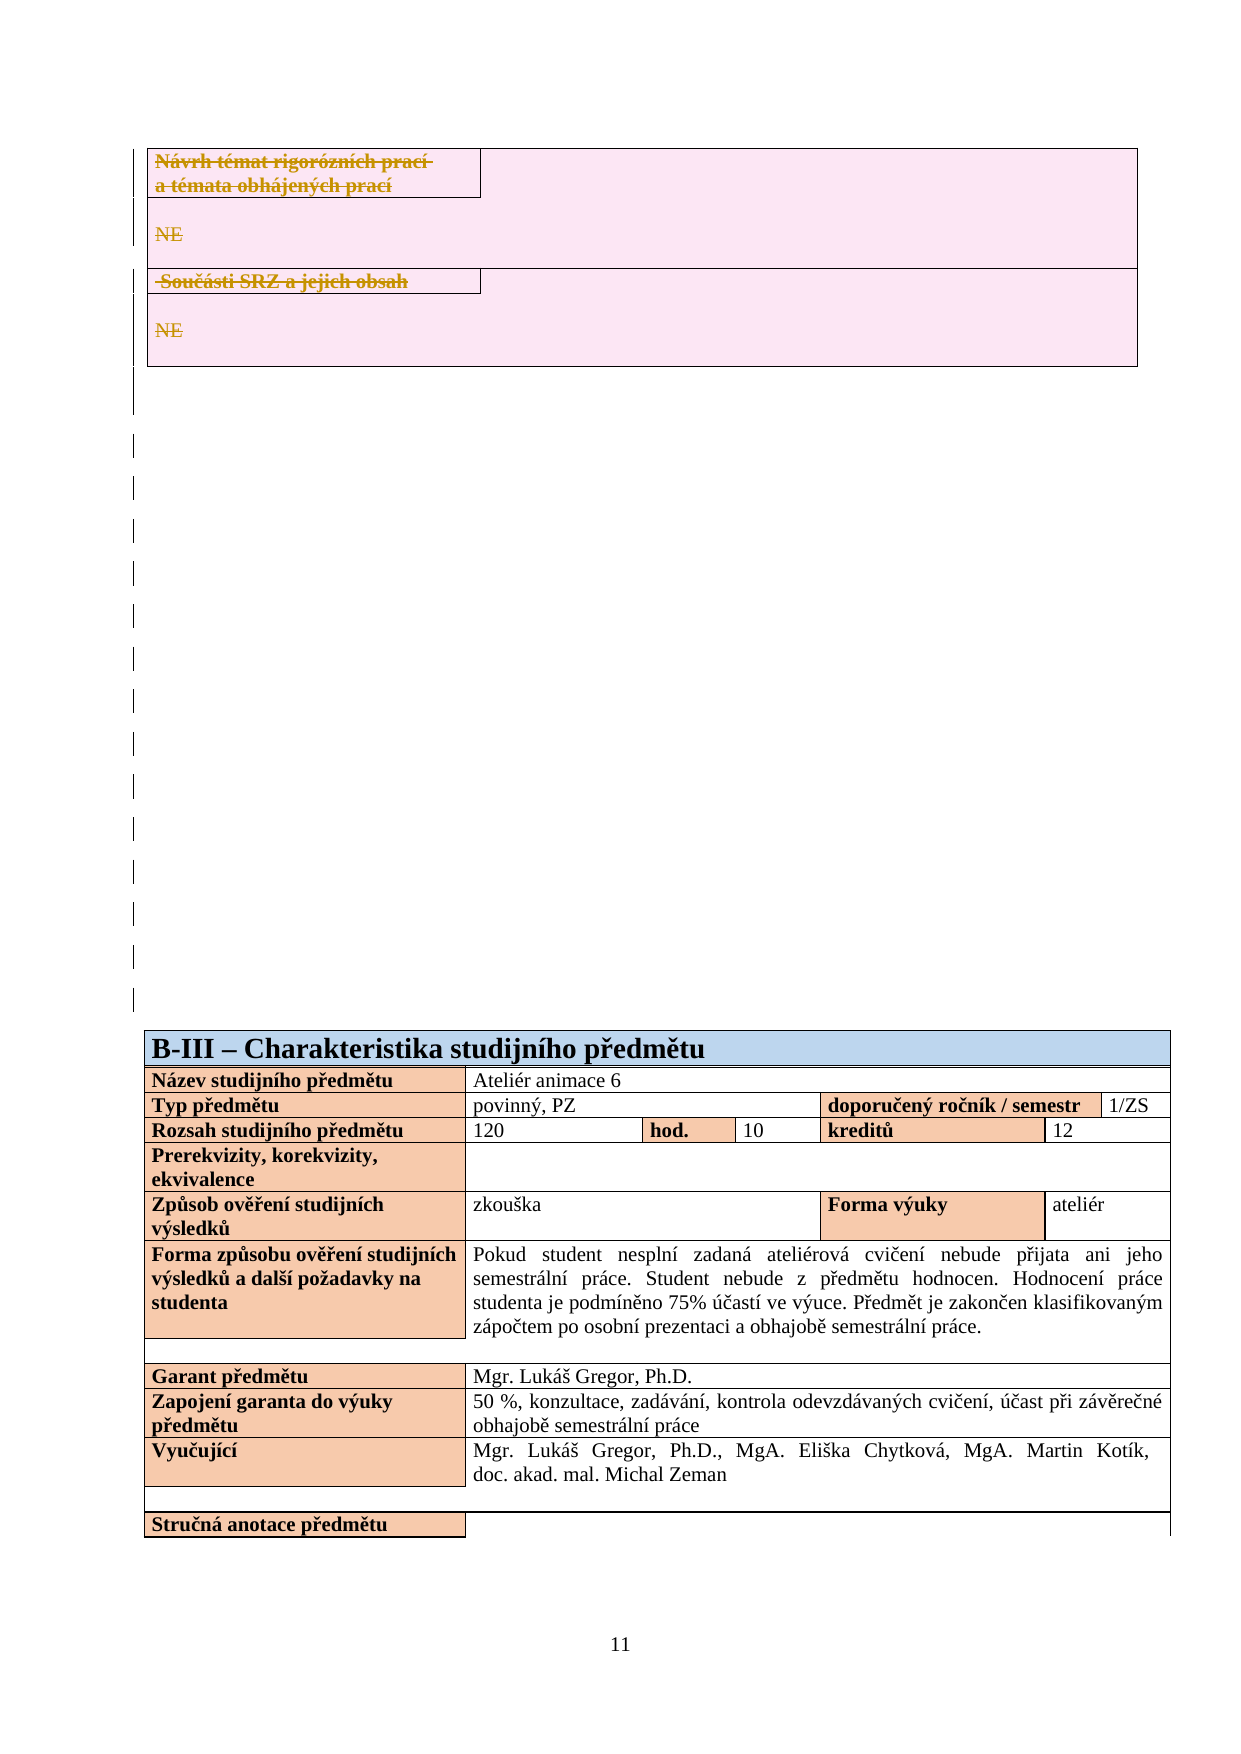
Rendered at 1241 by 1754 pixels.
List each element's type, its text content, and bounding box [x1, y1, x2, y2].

table_cell Ateliér animace 6 [466, 1068, 1170, 1092]
table_cell [466, 1143, 1170, 1191]
table_cell Vyučující [145, 1438, 465, 1486]
table_cell 10 [736, 1118, 820, 1142]
table_cell kreditů [821, 1118, 1044, 1142]
table_cell Typ předmětu [145, 1093, 465, 1117]
table_cell Forma výuky [821, 1192, 1044, 1240]
table_cell 12 [1046, 1118, 1170, 1142]
table_cell hod. [643, 1118, 735, 1142]
table_cell Mgr. Lukáš Gregor, Ph.D. [466, 1364, 1170, 1388]
table_cell Název studijního předmětu [145, 1068, 465, 1092]
table_cell ateliér [1046, 1192, 1170, 1240]
table_cell Stručná anotace předmětu [145, 1513, 465, 1536]
table_cell [145, 1486, 1170, 1511]
table_cell 1/ZS [1102, 1093, 1170, 1117]
table_header B-III – Charakteristika studijního předmětu [145, 1031, 1170, 1065]
table_cell zkouška [466, 1192, 820, 1240]
table_cell Rozsah studijního předmětu [145, 1118, 465, 1142]
table_cell Garant předmětu [145, 1364, 465, 1388]
table_cell Forma způsobu ověření studijních výsledků a další požadavky na studenta [145, 1241, 465, 1338]
table_cell [466, 1513, 1170, 1536]
table_cell Zapojení garanta do výuky předmětu [145, 1389, 465, 1437]
table_cell Pokud student nesplní zadaná ateliérová cvičení nebude přijata ani jeho semestrální práce. Student nebude z předmětu hodnocen. Hodnocení práce studenta je podmíněno 75% účastí ve výuce. Předmět je zakončen klasifikovaným zápočtem po osobní prezentaci a obhajobě semestrální práce. [466, 1241, 1170, 1338]
table_cell 50 %, konzultace, zadávání, kontrola odevzdávaných cvičení, účast při závěrečné obhajobě semestrální práce [466, 1389, 1170, 1437]
table_cell [145, 1338, 1170, 1363]
table_cell Mgr. Lukáš Gregor, Ph.D., MgA. Eliška Chytková, MgA. Martin Kotík, doc. akad. mal. Michal Zeman [466, 1438, 1170, 1486]
table_cell Prerekvizity, korekvizity, ekvivalence [145, 1143, 465, 1191]
table_cell povinný, PZ [466, 1093, 820, 1117]
table_cell Způsob ověření studijních výsledků [145, 1192, 465, 1240]
table_cell doporučený ročník / semestr [821, 1093, 1101, 1117]
table_cell 120 [466, 1118, 642, 1142]
